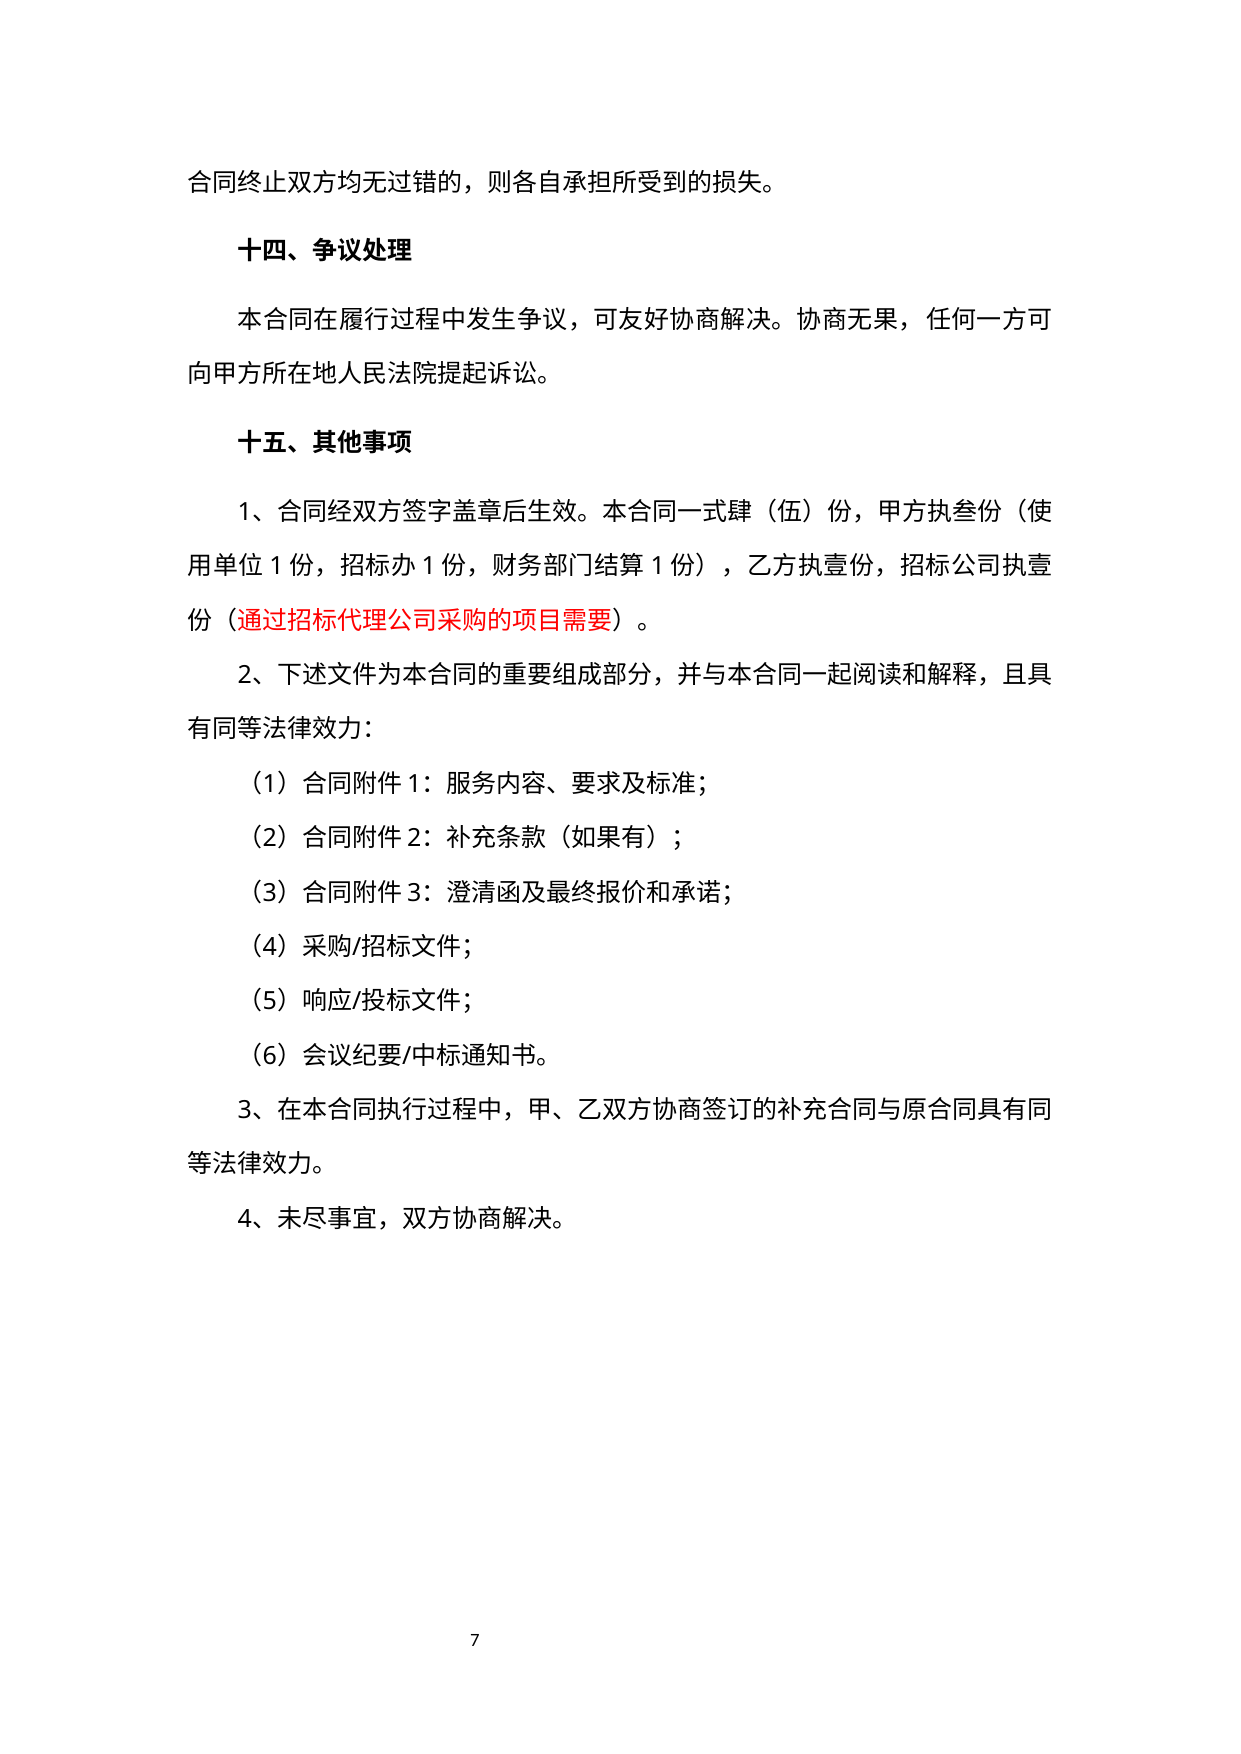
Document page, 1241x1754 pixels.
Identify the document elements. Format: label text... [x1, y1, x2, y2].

text 十四、争议处理 [187, 216, 1053, 281]
text （3）合同附件3：澄清函及最终报价和承诺； [187, 872, 1053, 908]
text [187, 162, 1053, 198]
text 本合同在履行过程中发生争议，可友好协商解决。协商无果，任何一方可向甲方所在地人民法院提起诉讼。 [187, 299, 1053, 390]
text （4）采购/招标文件； [187, 926, 1053, 963]
text 1、合同经双方签字盖章后生效。本合同一式肆（伍）份，甲方执叁份（使用单位1份，招标办1份，财务部门结算1份），乙方执壹份，招标公司执壹份（通过招标代理公司采购的项目需要）。 [187, 491, 1053, 636]
text 2、下述文件为本合同的重要组成部分，并与本合同一起阅读和解释，且具有同等法律效力： [187, 654, 1053, 745]
text （1）合同附件1：服务内容、要求及标准； [187, 763, 1053, 799]
text 3、在本合同执行过程中，甲、乙双方协商签订的补充合同与原合同具有同等法律效力。 [187, 1089, 1053, 1180]
text 4、未尽事宜，双方协商解决。 [187, 1198, 1053, 1234]
text （5）响应/投标文件； [187, 981, 1053, 1017]
text （6）会议纪要/中标通知书。 [187, 1035, 1053, 1071]
text （2）合同附件2：补充条款（如果有）； [187, 818, 1053, 854]
text 十五、其他事项 [187, 408, 1053, 473]
